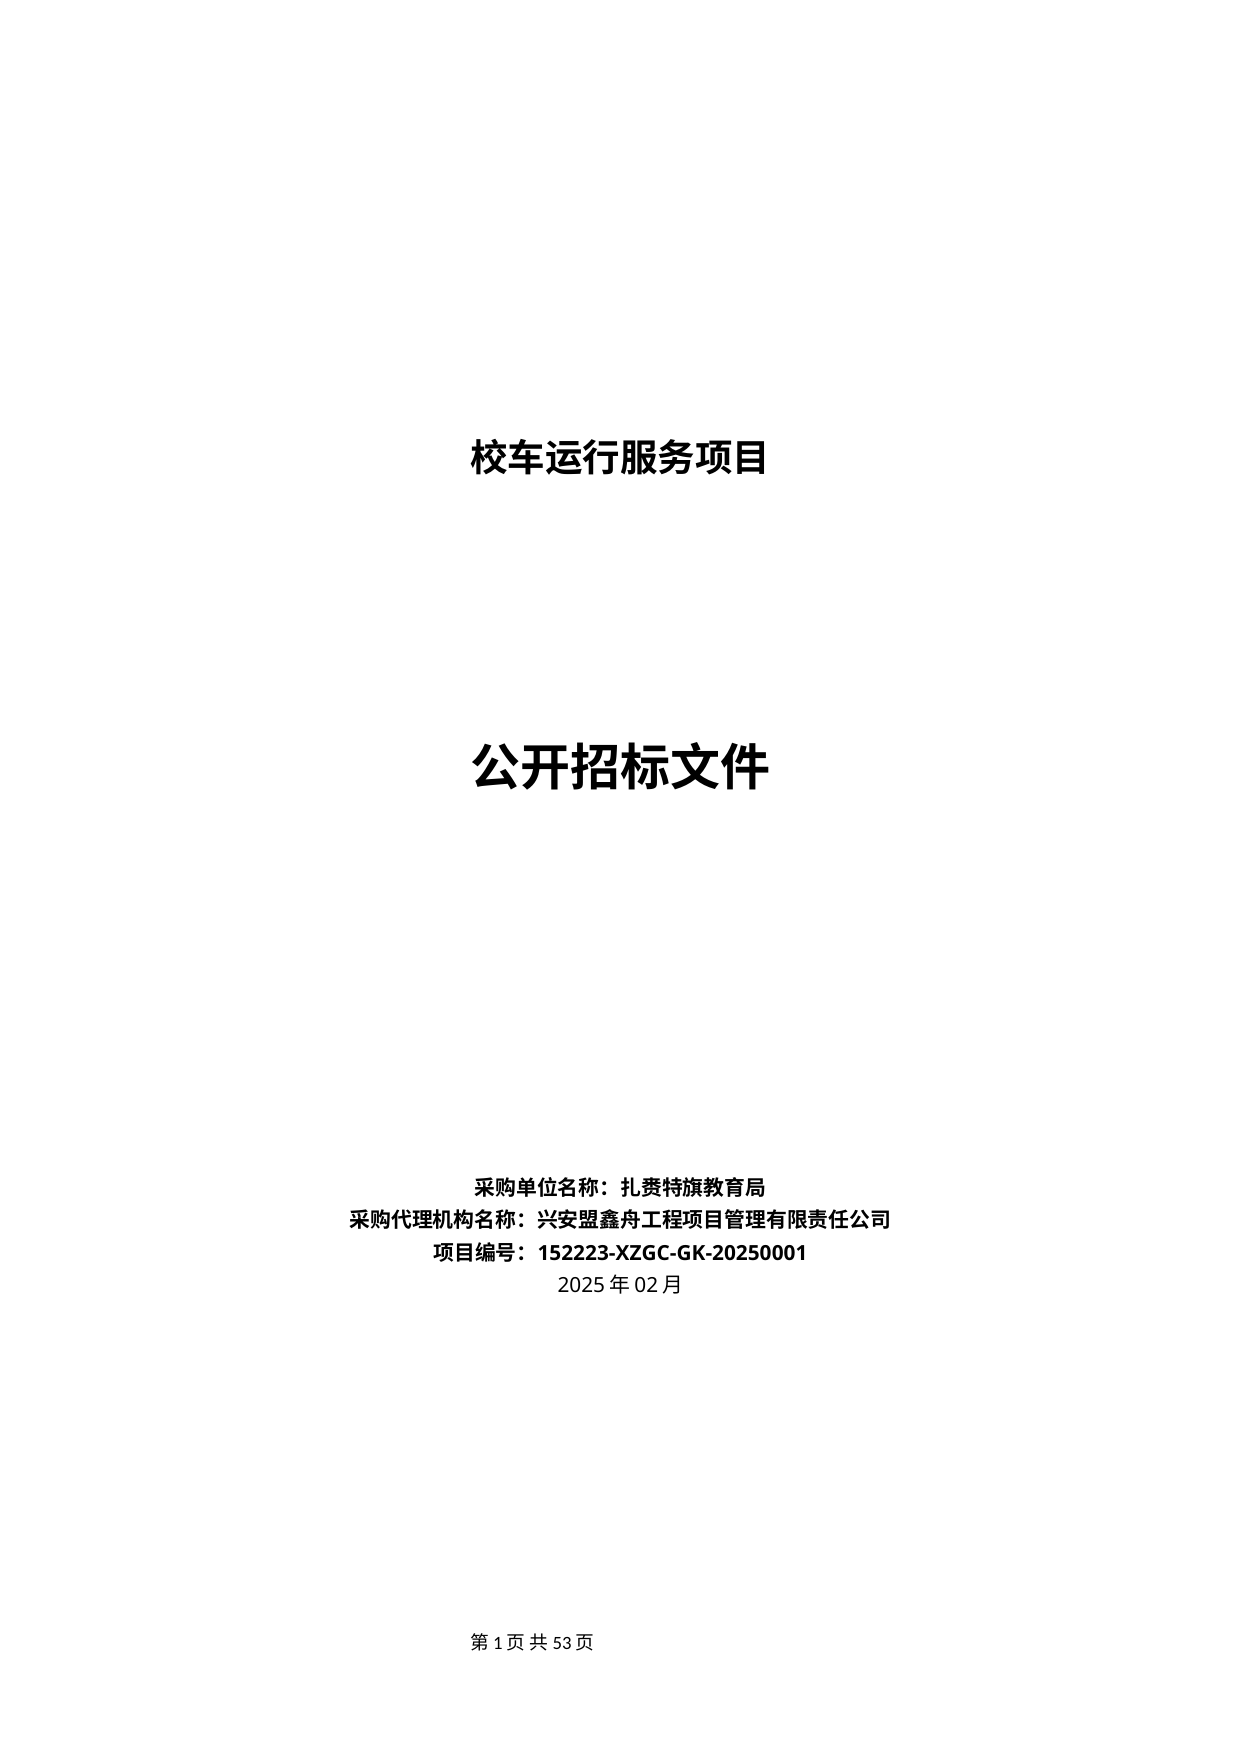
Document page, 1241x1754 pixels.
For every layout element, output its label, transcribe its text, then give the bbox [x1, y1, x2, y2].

text 校车运行服务项目 [187, 422, 1053, 487]
text 项目编号：152223-XZGC-GK-20250001 [187, 1235, 1053, 1267]
text 采购单位名称：扎赉特旗教育局 [187, 1170, 1053, 1202]
text 采购代理机构名称：兴安盟鑫舟工程项目管理有限责任公司 [187, 1202, 1053, 1235]
text 2025年02月 [187, 1267, 1053, 1300]
text 公开招标文件 [187, 715, 1053, 812]
